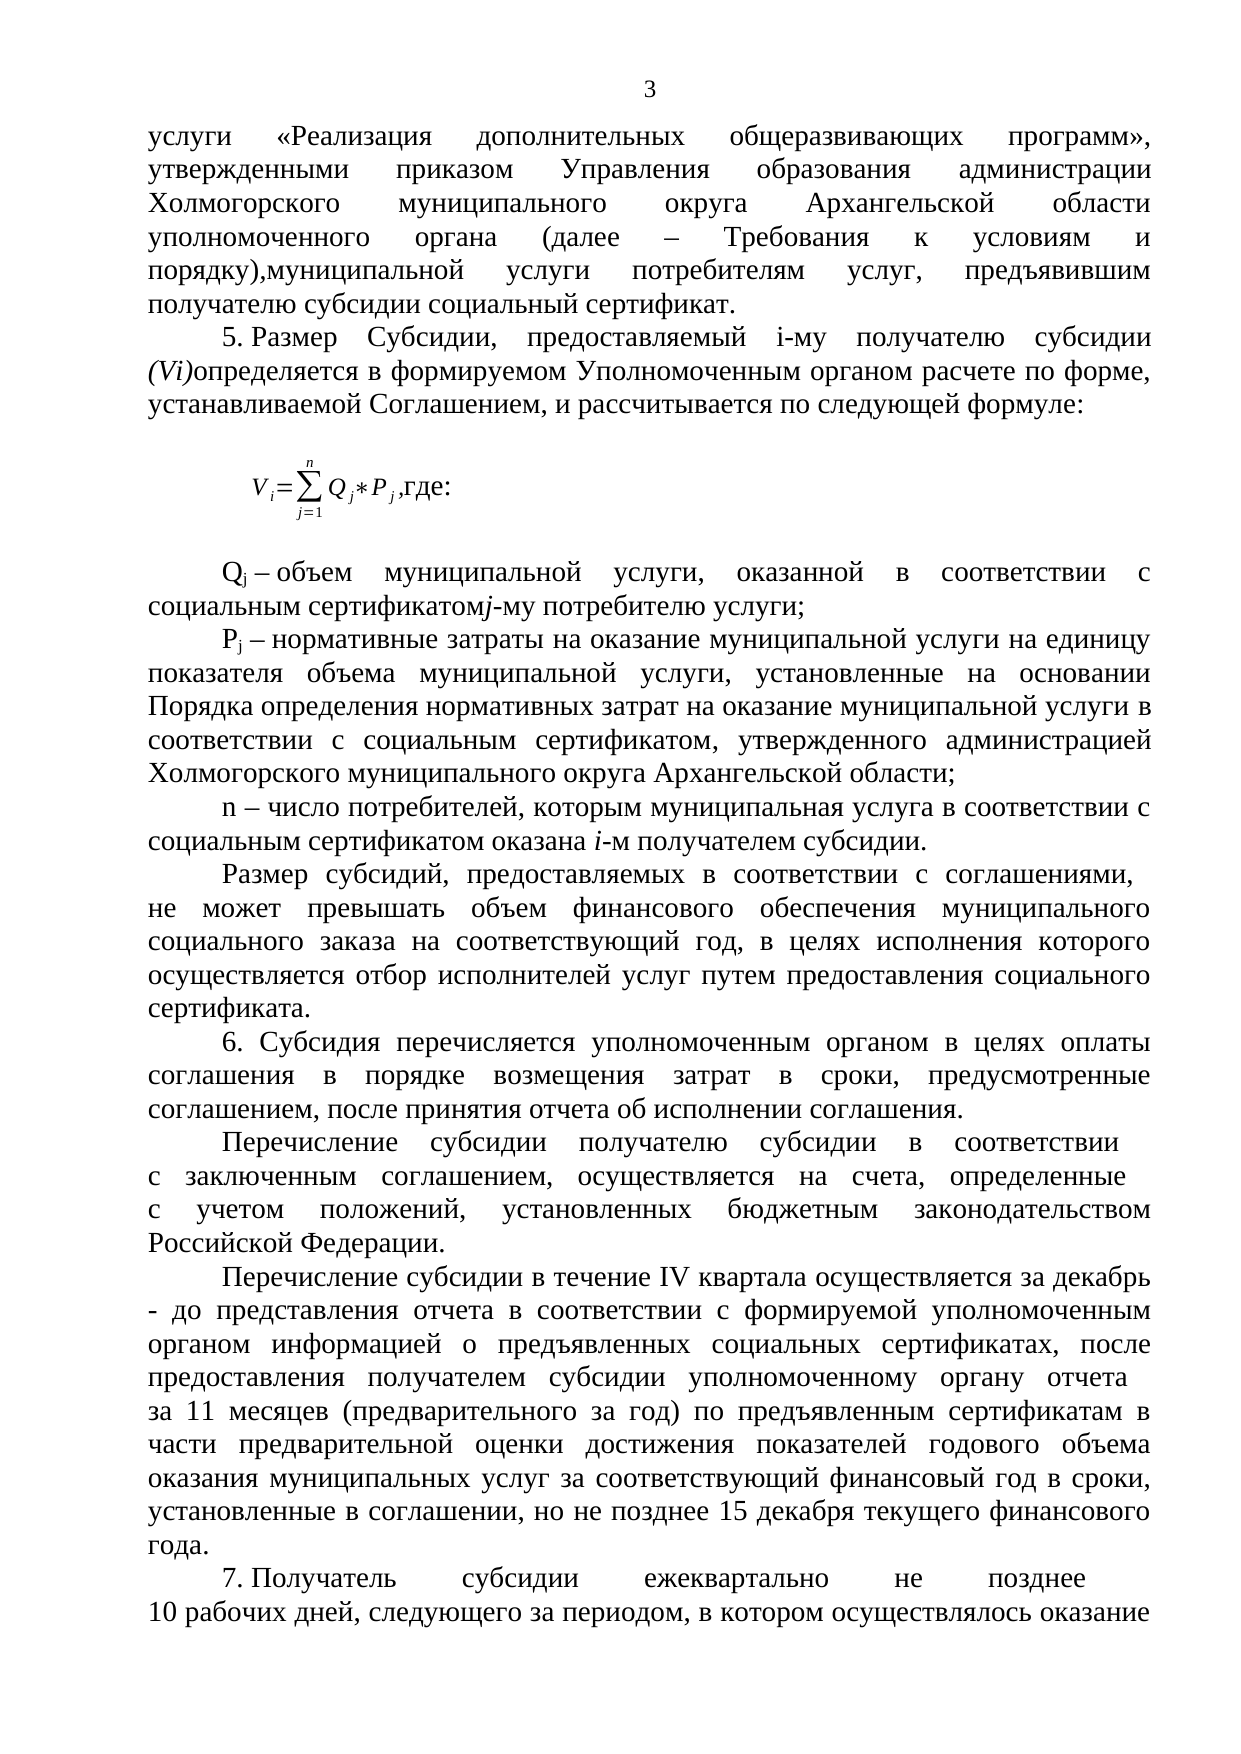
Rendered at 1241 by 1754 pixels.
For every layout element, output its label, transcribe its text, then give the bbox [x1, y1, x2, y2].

text 6. Субсидия перечисляется уполномоченным органом в целях оплаты соглашения в порядке возмещения затрат в сроки, предусмотренные соглашением, после принятия отчета об исполнении соглашения. [148, 1024, 1152, 1124]
text Qj – объем муниципальной услуги, оказанной в соответствии с социальным сертификатомj-му потребителю услуги; [148, 554, 1152, 621]
text где: [148, 453, 1152, 521]
text 5. Размер Субсидии, предоставляемый i-му получателю субсидии (Vi)определяется в формируемом Уполномоченным органом расчете по форме, устанавливаемой Соглашением, и рассчитывается по следующей формуле: [148, 319, 1152, 420]
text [148, 1561, 1152, 1628]
text Pj – нормативные затраты на оказание муниципальной услуги на единицу показателя объема муниципальной услуги, установленные на основании Порядка определения нормативных затрат на оказание муниципальной услуги в соответствии с социальным сертификатом, утвержденного администрацией Холмогорского муниципального округа Архангельской области; [148, 621, 1152, 789]
text Перечисление субсидии в течение IV квартала осуществляется за декабрь - до представления отчета в соответствии с формируемой уполномоченным органом информацией о предъявленных социальных сертификатах, после предоставления получателем субсидии уполномоченному органу отчета за 11 месяцев (предварительного за год) по предъявленным сертификатам в части предварительной оценки достижения показателей годового объема оказания муниципальных услуг за соответствующий финансовый год в сроки, установленные в соглашении, но не позднее 15 декабря текущего финансового года. [148, 1259, 1152, 1561]
text Размер субсидий, предоставляемых в соответствии с соглашениями, не может превышать объем финансового обеспечения муниципального социального заказа на соответствующий год, в целях исполнения которого осуществляется отбор исполнителей услуг путем предоставления социального сертификата. [148, 856, 1152, 1024]
text n – число потребителей, которым муниципальная услуга в соответствии с социальным сертификатом оказана i-м получателем субсидии. [148, 789, 1152, 856]
text Перечисление субсидии получателю субсидии в соответствии с заключенным соглашением, осуществляется на счета, определенные с учетом положений, установленных бюджетным законодательством Российской Федерации. [148, 1124, 1152, 1259]
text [148, 118, 1152, 319]
